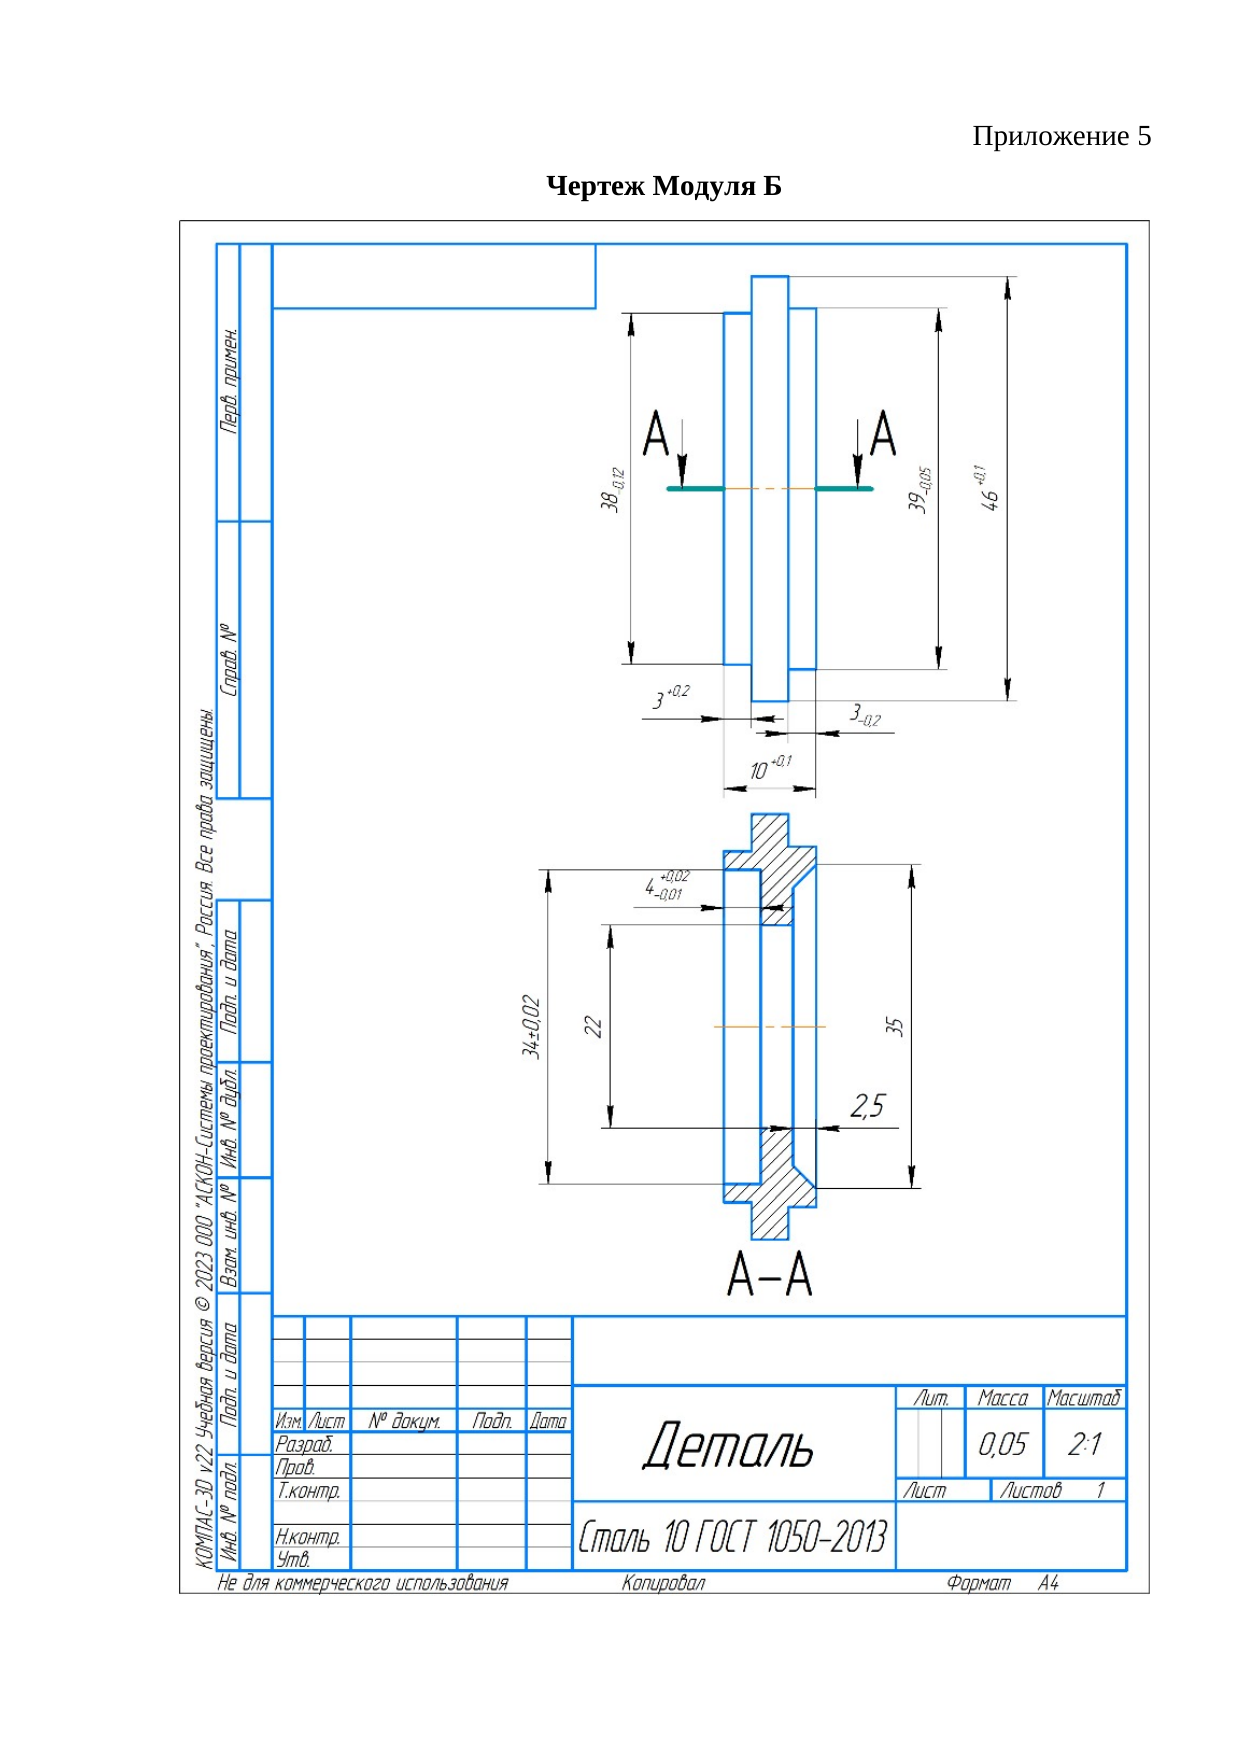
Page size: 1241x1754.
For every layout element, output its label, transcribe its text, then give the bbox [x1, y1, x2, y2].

picture [177, 218, 1152, 1596]
text Чертеж Модуля Б [177, 168, 1152, 202]
text Приложение 5 [177, 118, 1152, 152]
